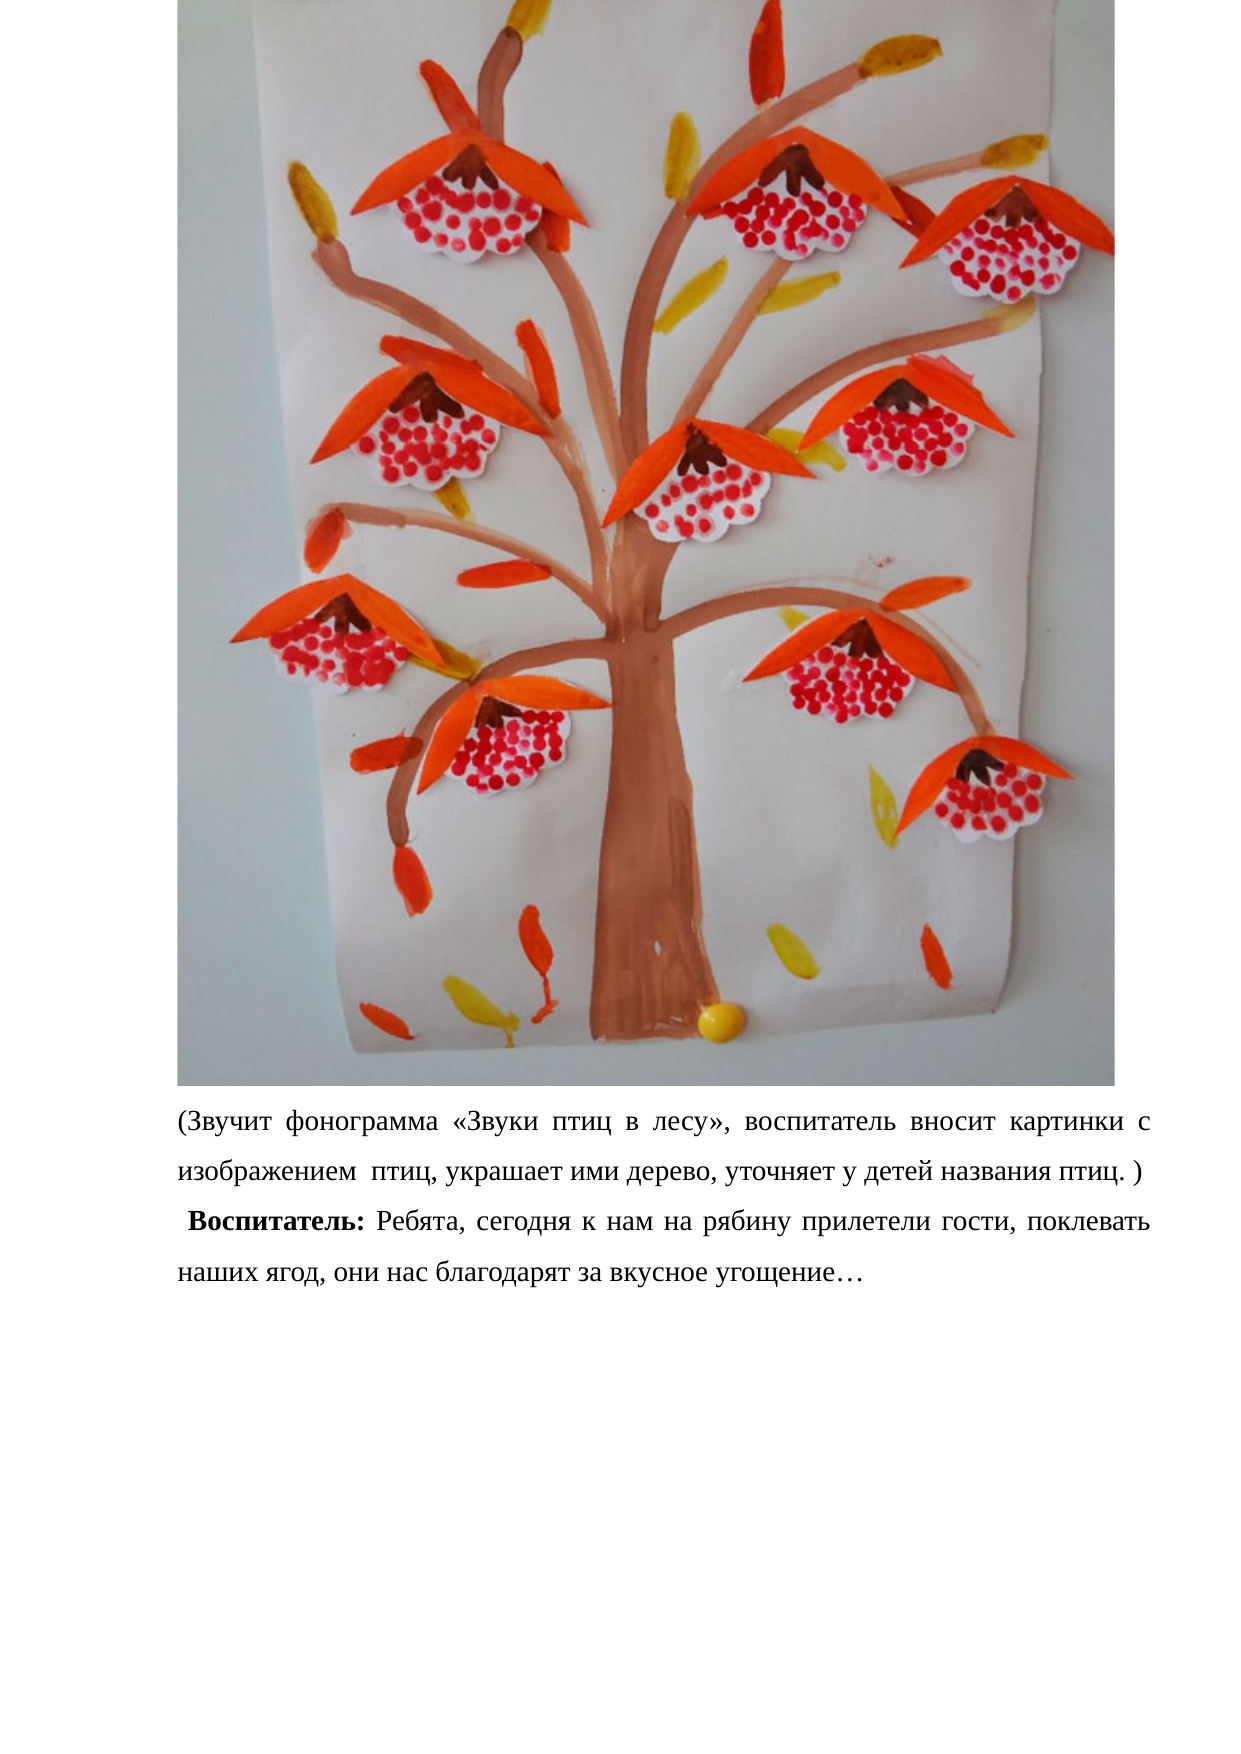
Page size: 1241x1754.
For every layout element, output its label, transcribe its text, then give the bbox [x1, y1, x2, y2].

text Воспитатель: Ребята, сегодня к нам на рябину прилетели гости, поклевать наших ягод, они нас благодарят за вкусное угощение… [177, 1203, 1152, 1287]
picture [177, 0, 1115, 1086]
